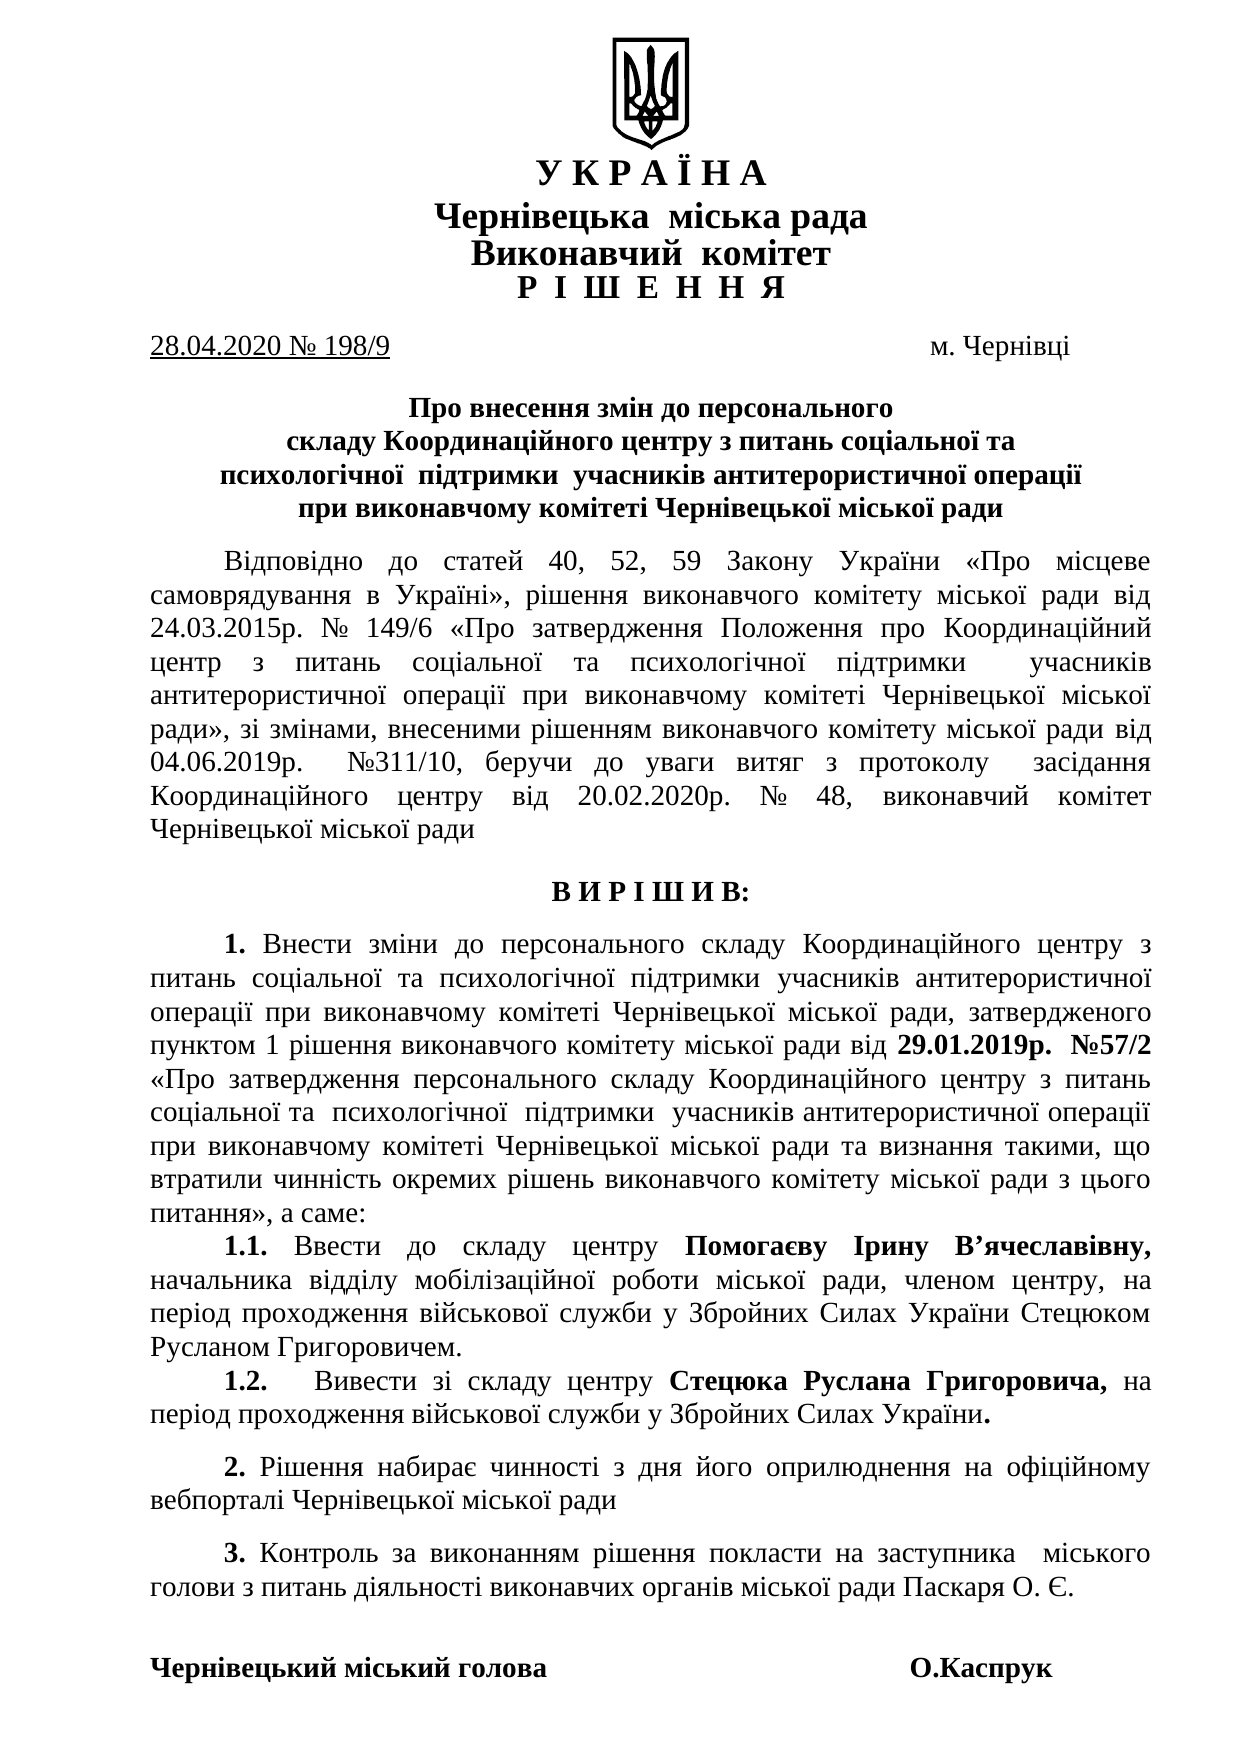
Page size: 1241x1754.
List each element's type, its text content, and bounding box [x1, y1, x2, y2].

text 1.2. Вивести зі складу центру Стецюка Руслана Григоровича, на період проходження військової служби у Збройних Силах України. [150, 1363, 1152, 1430]
text Про внесення змін до персонального [150, 390, 1152, 423]
subtitle Виконавчий комітет [150, 236, 1152, 273]
text Відповідно до статей 40, 52, 59 Закону України «Про місцеве самоврядування в Україні», рішення виконавчого комітету міської ради від 24.03.2015р. № 149/6 «Про затвердження Положення про Координаційний центр з питань соціальної та психологічної підтримки учасників антитерористичної операції при виконавчому комітеті Чернівецької міської ради», зі змінами, внесеними рішенням виконавчого комітету міської ради від 04.06.2019р. №311/10, беручи до уваги витяг з протоколу засідання Координаційного центру від 20.02.2020р. № 48, виконавчий комітет Чернівецької міської ради [150, 543, 1152, 845]
text психологічної підтримки учасників антитерористичної операції [150, 457, 1152, 491]
text 2. Рішення набирає чинності з дня його оприлюднення на офіційному вебпорталі Чернівецької міської ради [150, 1449, 1152, 1516]
text 1. Внести зміни до персонального складу Координаційного центру з питань соціальної та психологічної підтримки учасників антитерористичної операції при виконавчому комітеті Чернівецької міської ради, затвердженого пунктом 1 рішення виконавчого комітету міської ради від 29.01.2019р. №57/2 «Про затвердження персонального складу Координаційного центру з питань соціальної та психологічної підтримки учасників антитерористичної операції при виконавчому комітеті Чернівецької міської ради та визнання такими, що втратили чинність окремих рішень виконавчого комітету міської ради з цього питання», а саме: [150, 927, 1152, 1228]
text складу Координаційного центру з питань соціальної та [150, 423, 1152, 457]
text У К Р А Ї Н А [150, 150, 1152, 193]
text 3. Контроль за виконанням рішення покласти на заступника міського голови з питань діяльності виконавчих органів міської ради Паскаря О. Є. [150, 1535, 1152, 1602]
text Чернівецька міська рада [150, 193, 1152, 236]
text В И Р І Ш И В: [150, 874, 1152, 907]
subtitle Р І Ш Е Н Н Я [150, 273, 1152, 305]
text 1.1. Ввести до складу центру Помогаєву Ірину В’ячеславівну, начальника відділу мобілізаційної роботи міської ради, членом центру, на період проходження військової служби у Збройних Силах України Стецюком Русланом Григоровичем. [150, 1228, 1152, 1363]
text 28.04.2020 № 198/9 м. Чернівці [150, 331, 1152, 361]
text при виконавчому комітеті Чернівецької міської ради [150, 491, 1152, 524]
text Чернівецький міський голова О.Каспрук [150, 1650, 1152, 1684]
